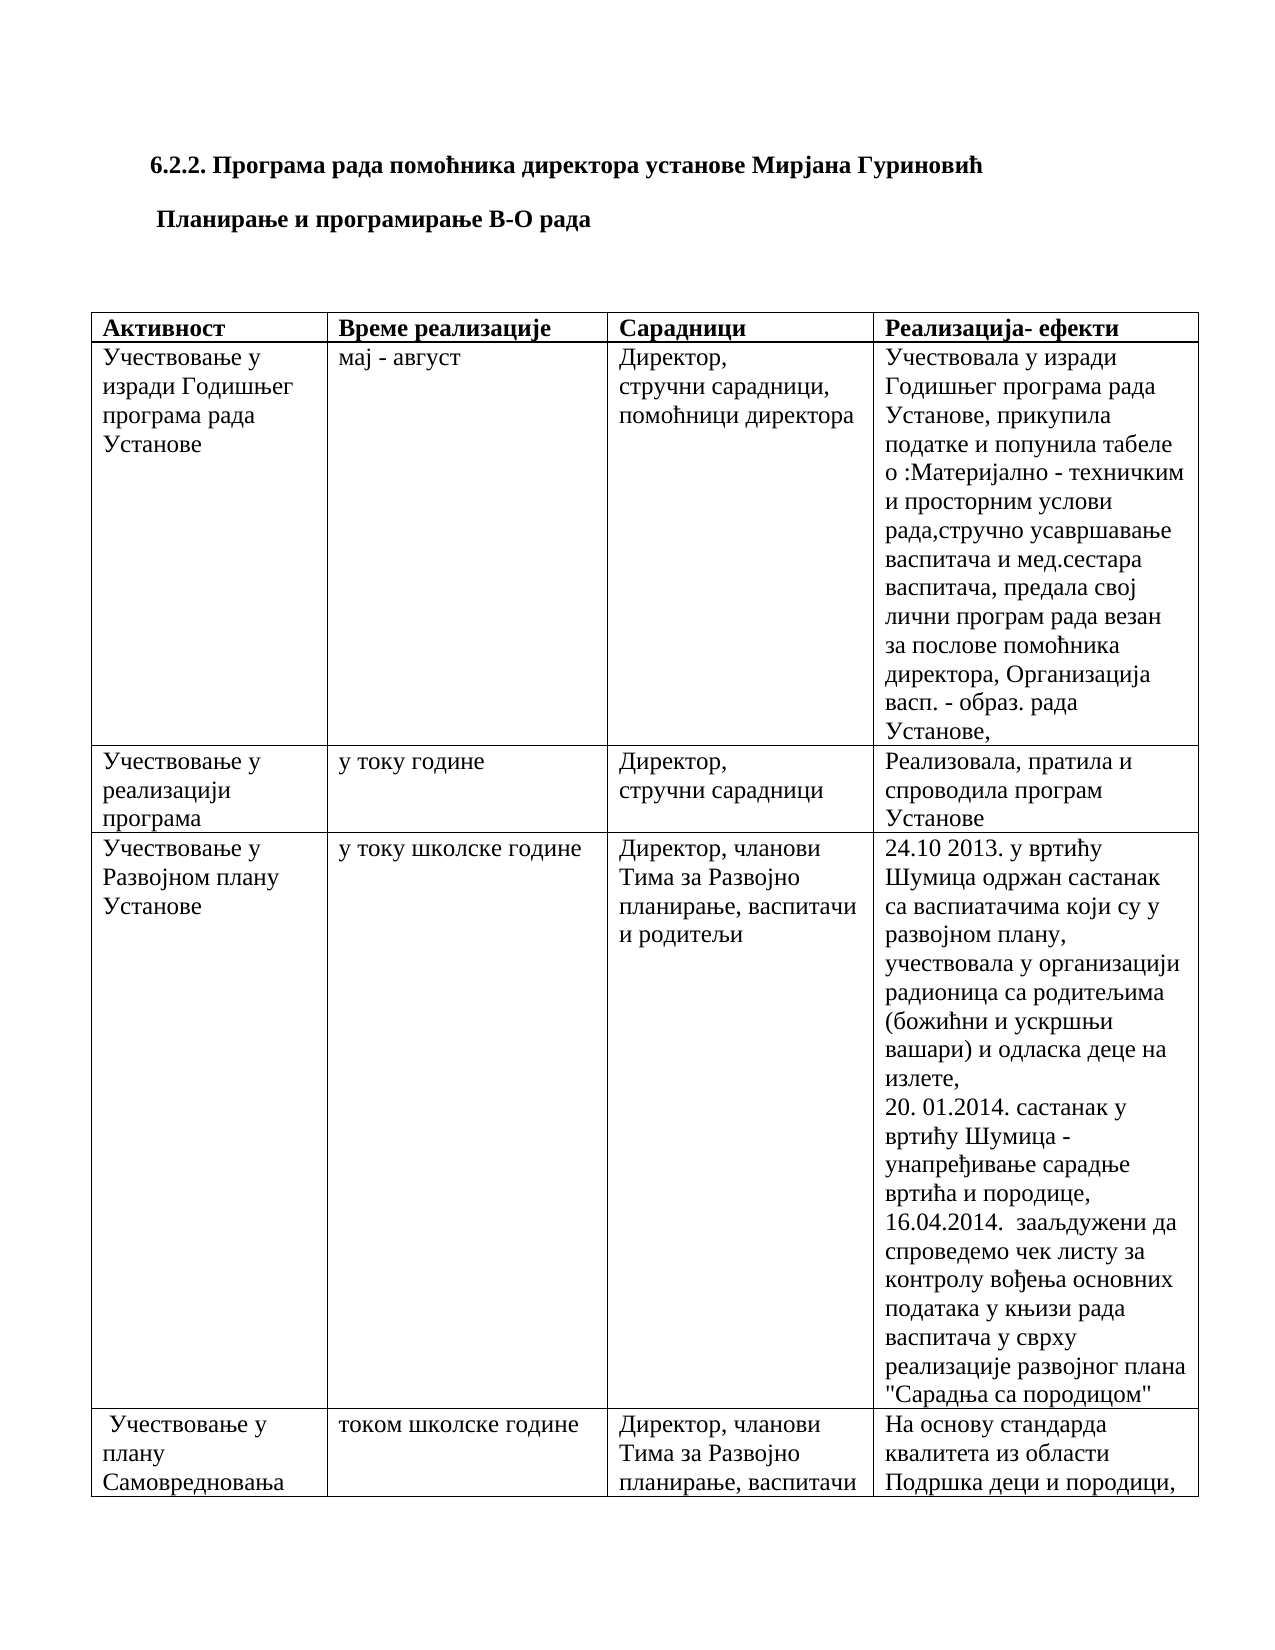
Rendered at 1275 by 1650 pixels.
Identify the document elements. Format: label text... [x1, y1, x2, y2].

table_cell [328, 1409, 607, 1496]
table_cell Директор, стручни сарадници [608, 746, 873, 832]
table_cell у току школске године [328, 833, 607, 1408]
table_header Сарадници [608, 313, 873, 341]
table_cell Директор, стручни сарадници, помоћници директора [608, 343, 873, 745]
table_header Време реализације [328, 313, 607, 341]
table_cell Учествовање у Развојном плану Установе [92, 833, 327, 1408]
table_header Реализација- ефекти [874, 313, 1198, 341]
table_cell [92, 1409, 327, 1496]
table_cell Учествовање у изради Годишњег програма рада Установе [92, 343, 327, 745]
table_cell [608, 1409, 873, 1496]
table_cell Учествовала у изради Годишњег програма рада Установе, прикупила податке и попунила табеле о :Материјално - техничким и просторним услови рада,стручно усавршавање васпитача и мед.сестара васпитача, предала свој лични програм рада везан за послове помоћника директора, Организација васп. - образ. рада Установе, [874, 343, 1198, 745]
table_cell Реализовала, пратила и спроводила програм Установе [874, 746, 1198, 832]
text 6.2.2. Програма рада помоћника директора установе Мирјана Гуриновић [150, 150, 1125, 179]
table_cell 24.10 2013. у вртићу Шумица одржан састанак са васпиатачима који су у развојном плану, учествовала у организацији радионица са родитељима (божићни и ускршњи вашари) и одласка деце на излете, 20. 01.2014. састанак у вртићу Шумица - унапређивање сарадње вртића и породице, 16.04.2014. зааљдужени да спроведемо чек листу за контролу вођења основних података у књизи рада васпитача у сврху реализације развојног плана "Сарадња са породицом" [874, 833, 1198, 1408]
table_cell Директор, чланови Тима за Развојно планирање, васпитачи и родитељи [608, 833, 873, 1408]
table_header Активност [92, 313, 327, 341]
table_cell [874, 1409, 1198, 1496]
table_cell мај - август [328, 343, 607, 745]
table_cell у току године [328, 746, 607, 832]
text Планирање и програмирање В-О рада [150, 204, 1125, 233]
table_cell Учествовање у реализацији програма [92, 746, 327, 832]
